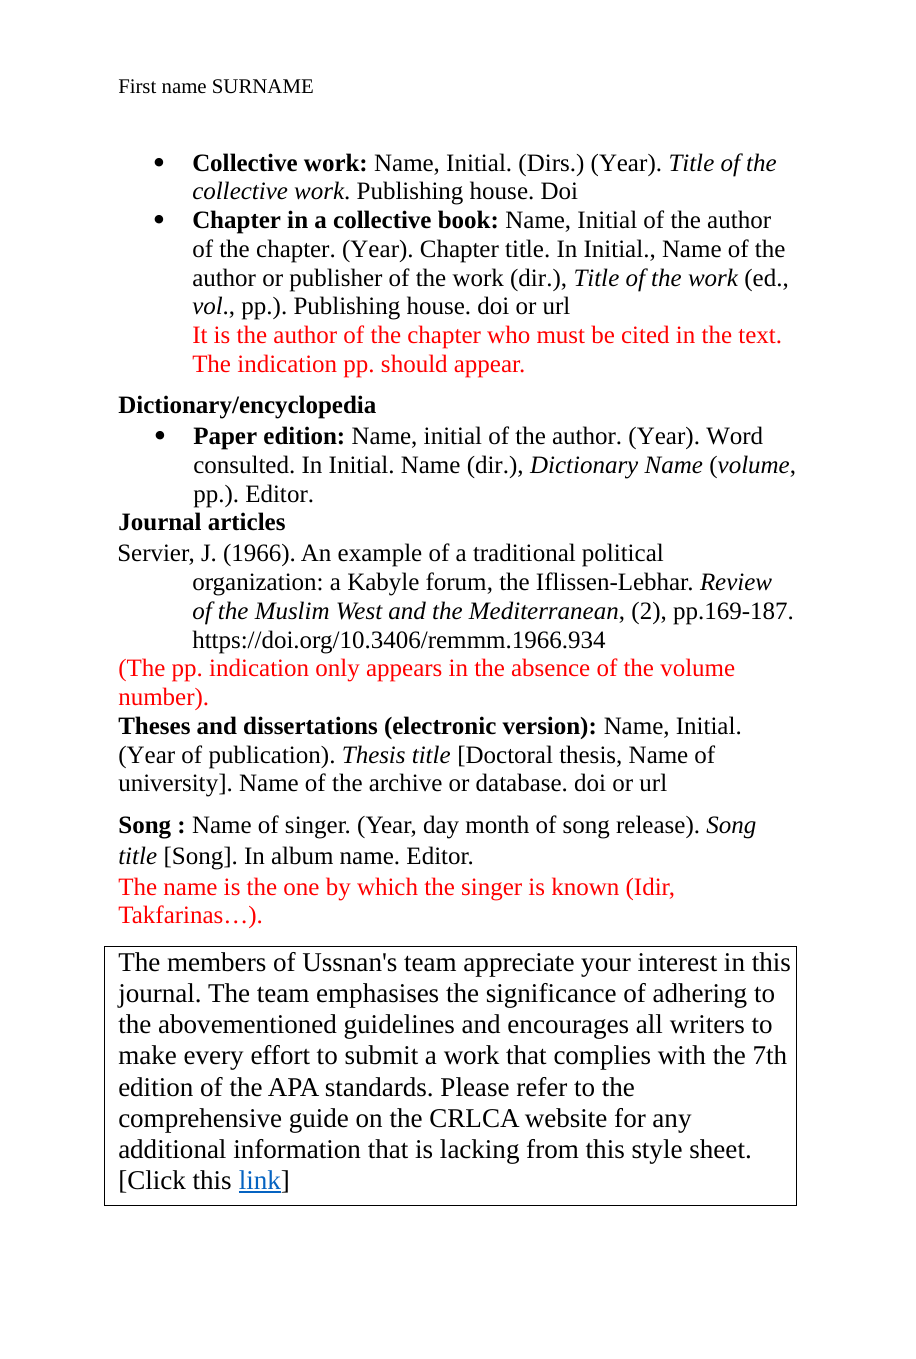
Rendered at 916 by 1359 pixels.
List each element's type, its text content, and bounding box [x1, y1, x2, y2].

text Journal articles [118, 507, 797, 536]
text It is the author of the chapter who must be cited in the text. [192, 320, 797, 349]
text The name is the one by which the singer is known (Idir, Takfarinas…). [118, 872, 797, 929]
text Song : Name of singer. (Year, day month of song release). Song title [Song]. In album name. Editor. [118, 810, 797, 869]
text Dictionary/encyclopedia [118, 390, 797, 419]
text Servier, J. (1966). An example of a traditional political organization: a Kabyle forum, the Iflissen-Lebhar. Review of the Muslim West and the Mediterranean, (2), pp.169-187. https://doi.org/10.3406/remmm.1966.934 [117, 538, 797, 653]
text The indication pp. should appear. [192, 349, 797, 378]
text (The pp. indication only appears in the absence of the volume number). [118, 653, 797, 711]
text The members of Ussnan's team appreciate your interest in this journal. The team emphasises the significance of adhering to the abovementioned guidelines and encourages all writers to make every effort to submit a work that complies with the 7th edition of the APA standards. Please refer to the comprehensive guide on the CRLCA website for any additional information that is lacking from this style sheet. [Click this link] [118, 946, 797, 1195]
list Chapter in a collective book: Name, Initial of the author of the chapter. (Year). Chapter title. In Initial., Name of the author or publisher of the work (dir.), Title of the work (ed., vol., pp.). Publishing house. doi or url [154, 205, 797, 320]
list Paper edition: Name, initial of the author. (Year). Word consulted. In Initial. Name (dir.), Dictionary Name (volume, pp.). Editor. [156, 421, 797, 507]
list Collective work: Name, Initial. (Dirs.) (Year). Title of the collective work. Publishing house. Doi [154, 148, 797, 205]
list Theses and dissertations (electronic version): Name, Initial. (Year of publication). Thesis title [Doctoral thesis, Name of university]. Name of the archive or database. doi or url [118, 711, 797, 797]
